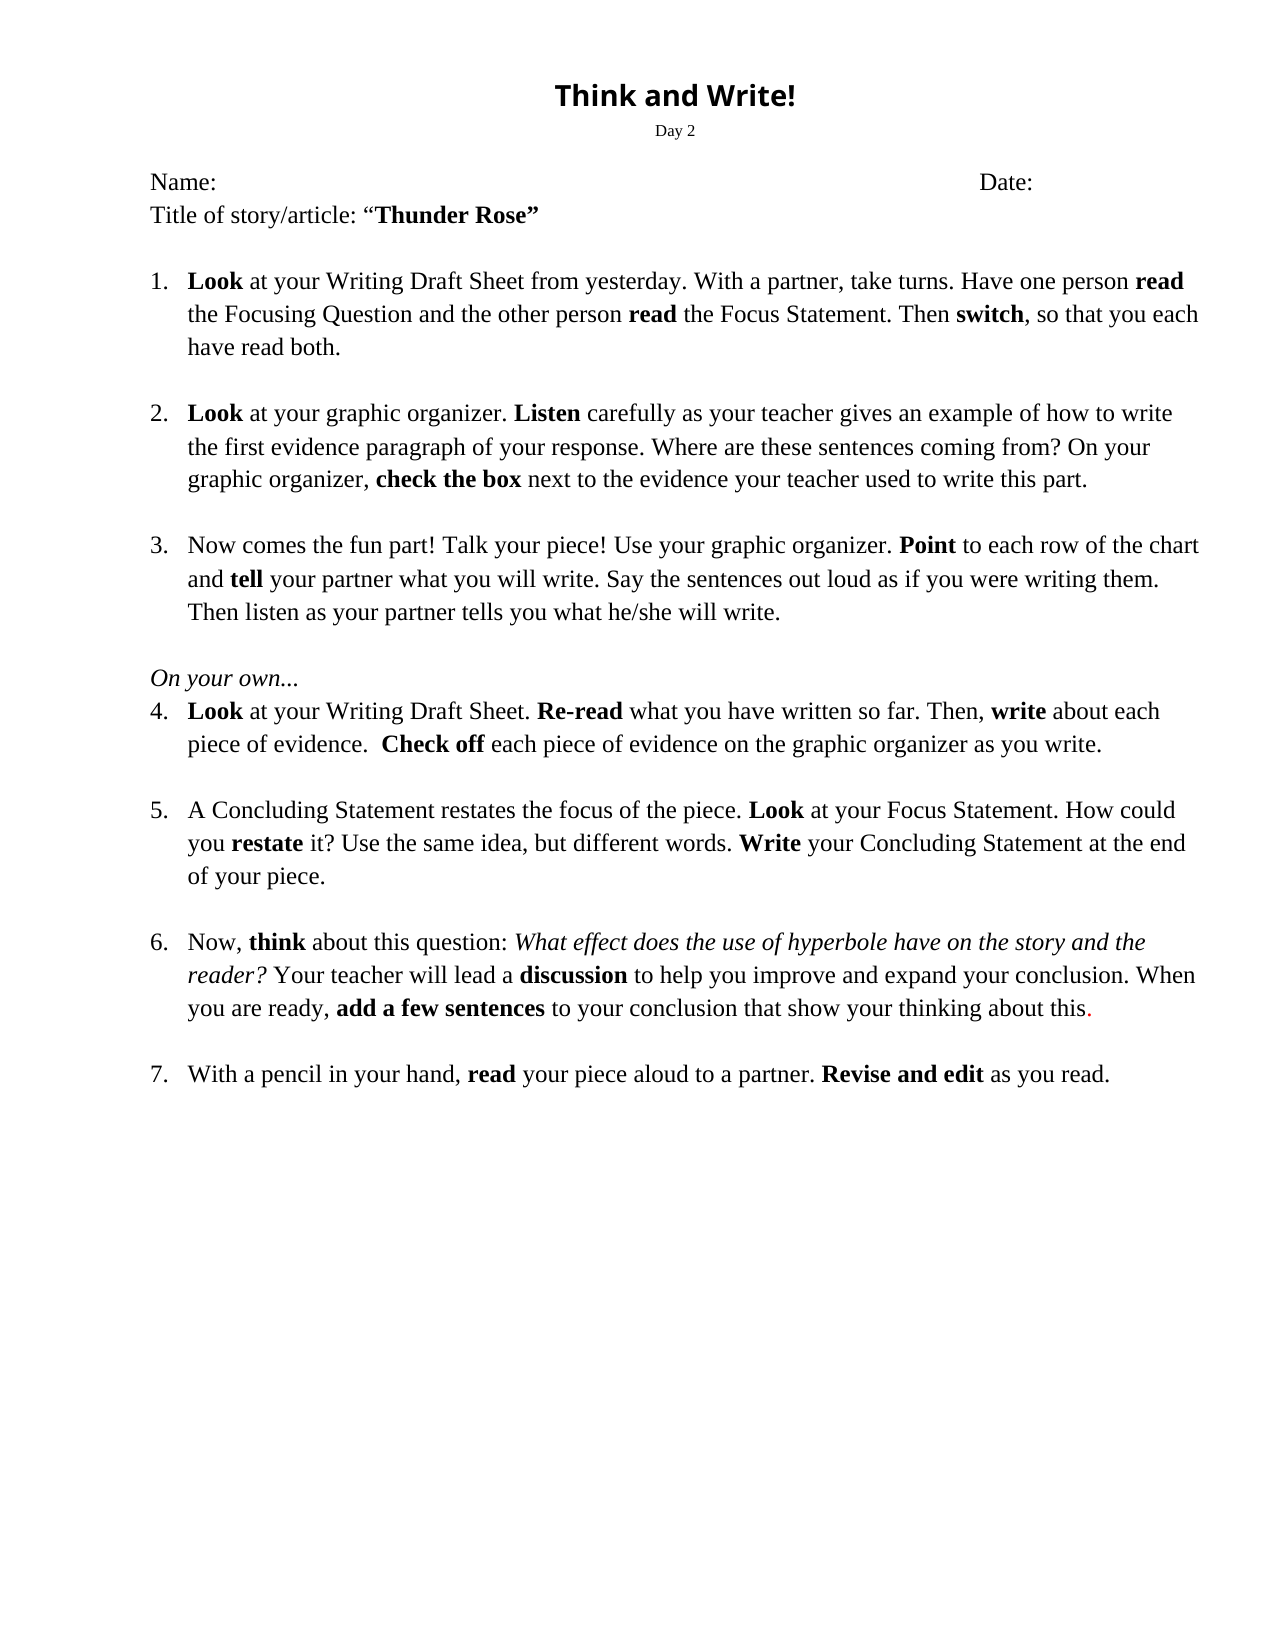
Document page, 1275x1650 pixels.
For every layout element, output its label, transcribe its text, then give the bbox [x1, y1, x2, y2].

text Day 2 [150, 121, 1200, 140]
list Now, think about this question: What effect does the use of hyperbole have on the story and the reader? Your teacher will lead a discussion to help you improve and expand your conclusion. When you are ready, add a few sentences to your conclusion that show your thinking about this. [150, 927, 1200, 1022]
text Name: Date: [150, 167, 1200, 196]
list With a pencil in your hand, read your piece aloud to a partner. Revise and edit as you read. [150, 1059, 1200, 1088]
text Title of story/article: “Thunder Rose” [150, 200, 1200, 229]
list Look at your Writing Draft Sheet from yesterday. With a partner, take turns. Have one person read the Focusing Question and the other person read the Focus Statement. Then switch, so that you each have read both. [150, 266, 1200, 361]
list Look at your graphic organizer. Listen carefully as your teacher gives an example of how to write the first evidence paragraph of your response. Where are these sentences coming from? On your graphic organizer, check the box next to the evidence your teacher used to write this part. [150, 398, 1200, 493]
text On your own... [150, 663, 1200, 691]
list Look at your Writing Draft Sheet. Re-read what you have written so far. Then, write about each piece of evidence. Check off each piece of evidence on the graphic organizer as you write. [150, 696, 1200, 757]
text Think and Write! [150, 75, 1200, 115]
list Now comes the fun part! Talk your piece! Use your graphic organizer. Point to each row of the chart and tell your partner what you will write. Say the sentences out loud as if you were writing them. Then listen as your partner tells you what he/she will write. [150, 531, 1200, 625]
list A Concluding Statement restates the focus of the piece. Look at your Focus Statement. How could you restate it? Use the same idea, but different words. Write your Concluding Statement at the end of your piece. [150, 795, 1200, 889]
